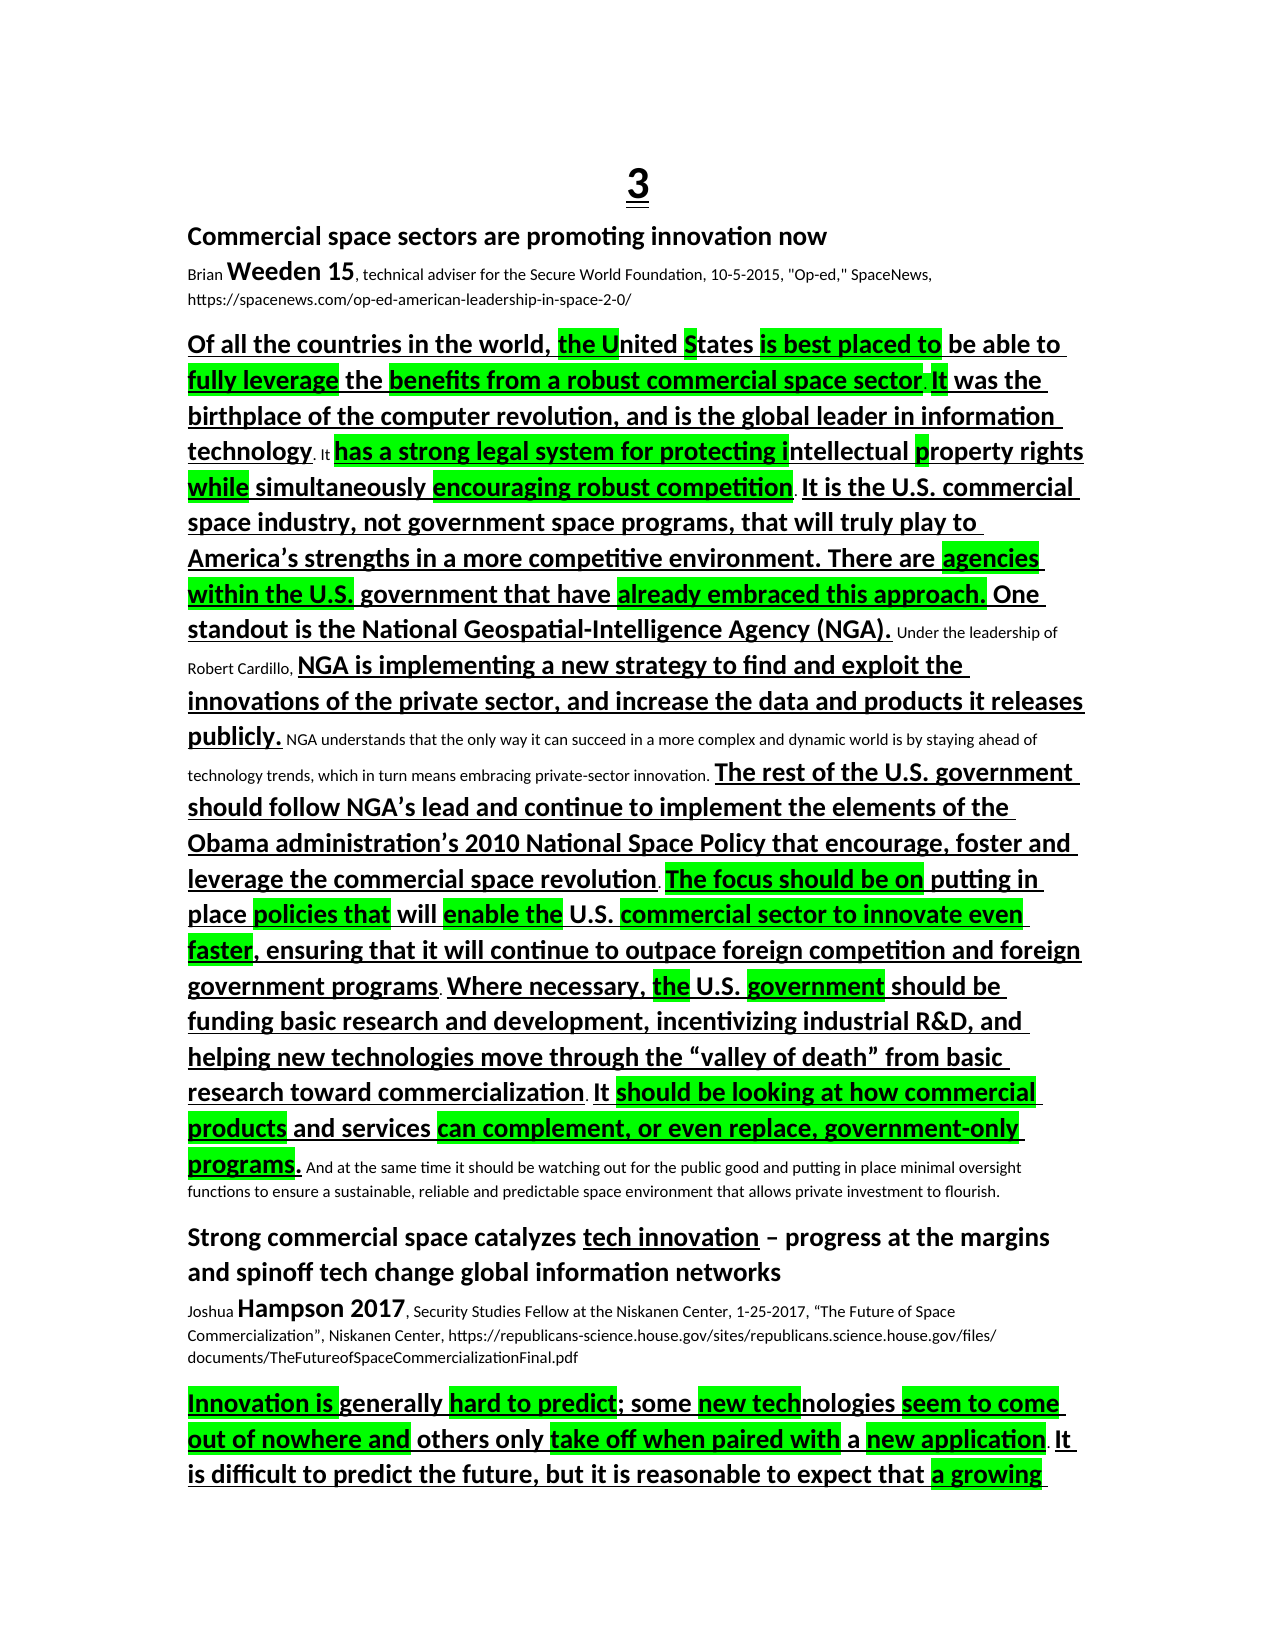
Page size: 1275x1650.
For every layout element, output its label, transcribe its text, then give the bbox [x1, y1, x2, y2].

text Brian Weeden 15, technical adviser for the Secure World Foundation, 10-5-2015, "Op-ed," SpaceNews, https://spacenews.com/op-ed-american-leadership-in-space-2-0/ [187, 254, 1087, 309]
subtitle Strong commercial space catalyzes tech innovation – progress at the margins and spinoff tech change global information networks [187, 1220, 1087, 1288]
subtitle Commercial space sectors are promoting innovation now [187, 219, 1087, 252]
text Of all the countries in the world, the United States is best placed to be able to fully leverage the benefits from a robust commercial space sector. It was the birthplace of the computer revolution, and is the global leader in information technology. It has a strong legal system for protecting intellectual property rights while simultaneously encouraging robust competition. It is the U.S. commercial space industry, not government space programs, that will truly play to America’s strengths in a more competitive environment. There are agencies within the U.S. government that have already embraced this approach. One standout is the National Geospatial-Intelligence Agency (NGA). Under the leadership of Robert Cardillo, NGA is implementing a new strategy to find and exploit the innovations of the private sector, and increase the data and products it releases publicly. NGA understands that the only way it can succeed in a more complex and dynamic world is by staying ahead of technology trends, which in turn means embracing private-sector innovation. The rest of the U.S. government should follow NGA’s lead and continue to implement the elements of the Obama administration’s 2010 National Space Policy that encourage, foster and leverage the commercial space revolution. The focus should be on putting in place policies that will enable the U.S. commercial sector to innovate even faster, ensuring that it will continue to outpace foreign competition and foreign government programs. Where necessary, the U.S. government should be funding basic research and development, incentivizing industrial R&D, and helping new technologies move through the “valley of death” from basic research toward commercialization. It should be looking at how commercial products and services can complement, or even replace, government-only programs. And at the same time it should be watching out for the public good and putting in place minimal oversight functions to ensure a sustainable, reliable and predictable space environment that allows private investment to flourish. [187, 327, 1087, 1202]
subtitle 3 [187, 154, 1087, 210]
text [187, 1386, 1087, 1490]
text Joshua Hampson 2017, Security Studies Fellow at the Niskanen Center, 1-25-2017, “The Future of Space Commercialization”, Niskanen Center, https://republicans-science.house.gov/sites/republicans.science.house.gov/files/documents/TheFutureofSpaceCommercializationFinal.pdf [187, 1291, 1087, 1368]
